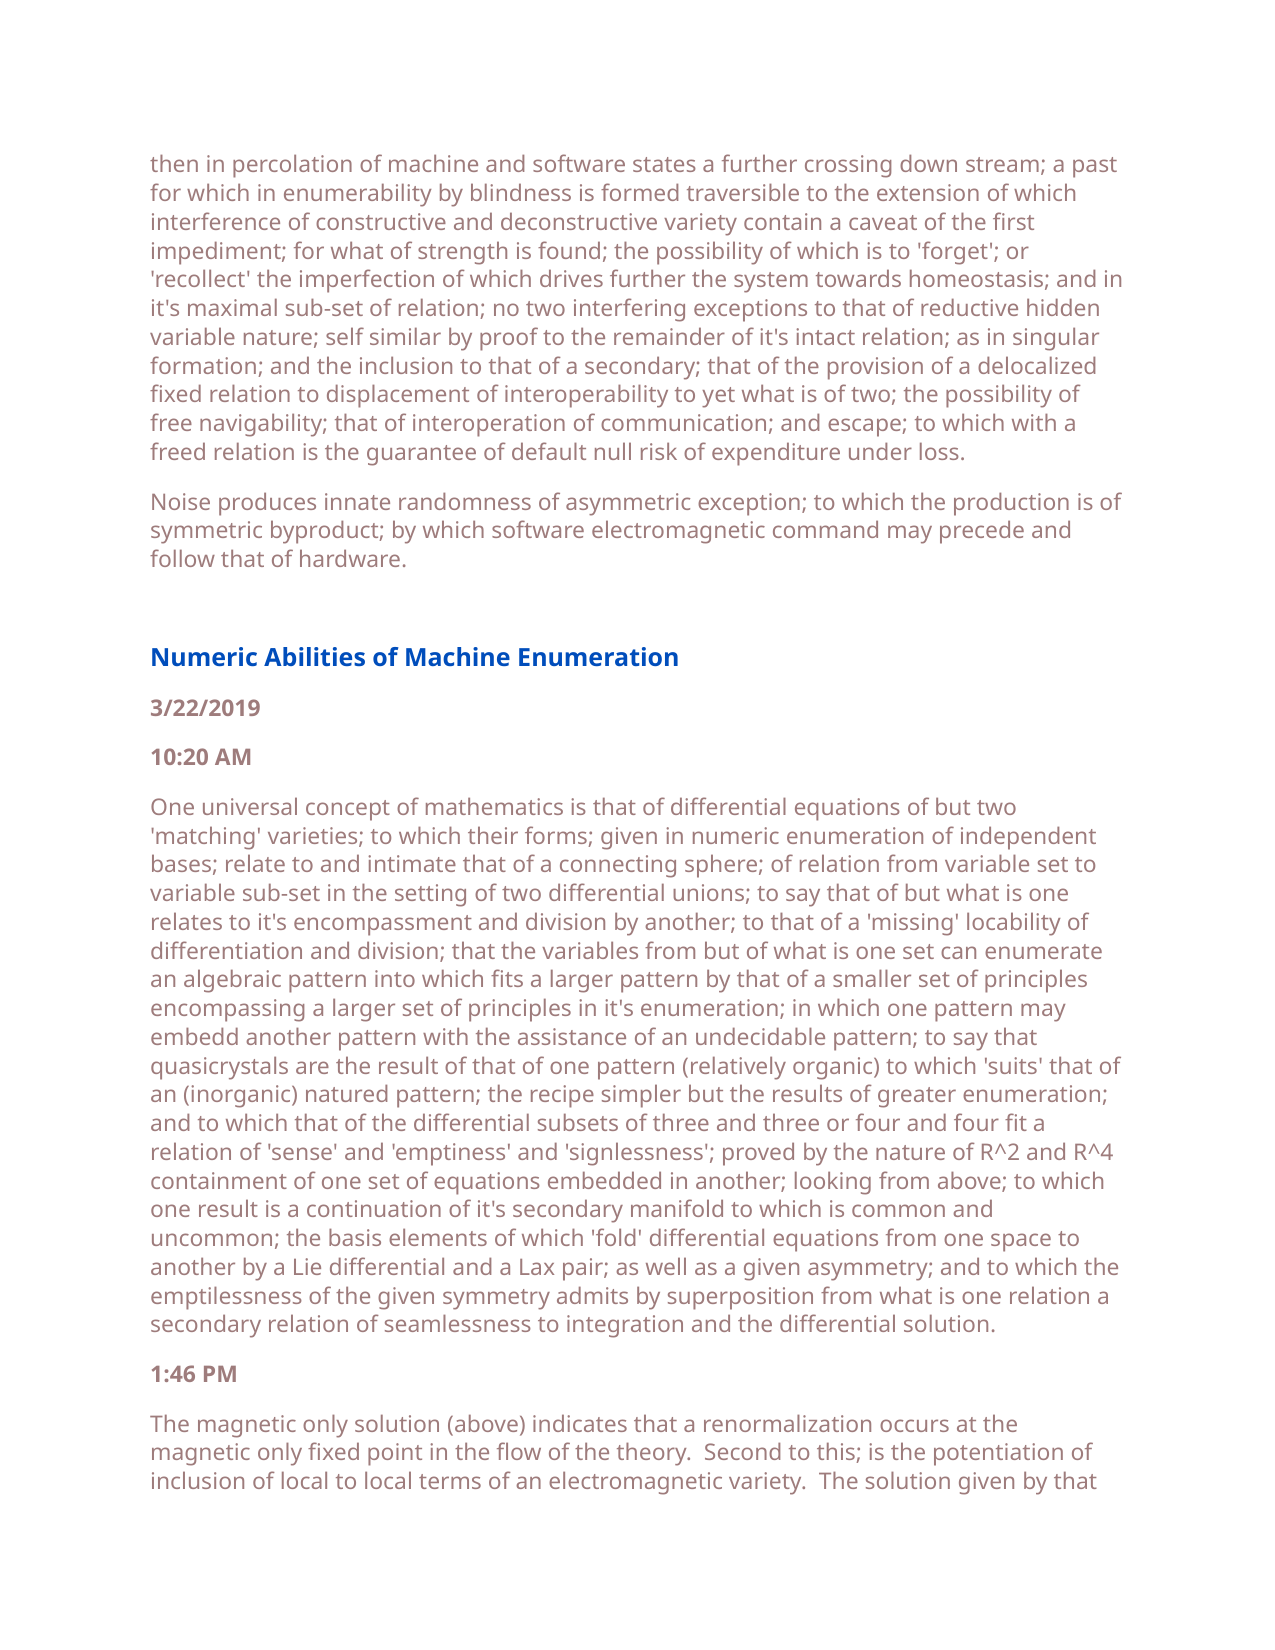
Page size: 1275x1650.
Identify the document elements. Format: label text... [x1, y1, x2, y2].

text One universal concept of mathematics is that of differential equations of but two 'matching' varieties; to which their forms; given in numeric enumeration of independent bases; relate to and intimate that of a connecting sphere; of relation from variable set to variable sub-set in the setting of two differential unions; to say that of but what is one relates to it's encompassment and division by another; to that of a 'missing' locability of differentiation and division; that the variables from but of what is one set can enumerate an algebraic pattern into which fits a larger pattern by that of a smaller set of principles encompassing a larger set of principles in it's enumeration; in which one pattern may embedd another pattern with the assistance of an undecidable pattern; to say that quasicrystals are the result of that of one pattern (relatively organic) to which 'suits' that of an (inorganic) natured pattern; the recipe simpler but the results of greater enumeration; and to which that of the differential subsets of three and three or four and four fit a relation of 'sense' and 'emptiness' and 'signlessness'; proved by the nature of R^2 and R^4 containment of one set of equations embedded in another; looking from above; to which one result is a continuation of it's secondary manifold to which is common and uncommon; the basis elements of which 'fold' differential equations from one space to another by a Lie differential and a Lax pair; as well as a given asymmetry; and to which the emptilessness of the given symmetry admits by superposition from what is one relation a secondary relation of seamlessness to integration and the differential solution. [150, 792, 1125, 1339]
text Numeric Abilities of Machine Enumeration [150, 644, 1125, 672]
text 10:20 AM [150, 743, 1125, 772]
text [150, 150, 1125, 466]
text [150, 1409, 1125, 1495]
text 1:46 PM [150, 1359, 1125, 1388]
text 3/22/2019 [150, 693, 1125, 722]
text Noise produces innate randomness of asymmetric exception; to which the production is of symmetric byproduct; by which software electromagnetic command may precede and follow that of hardware. [150, 487, 1125, 573]
